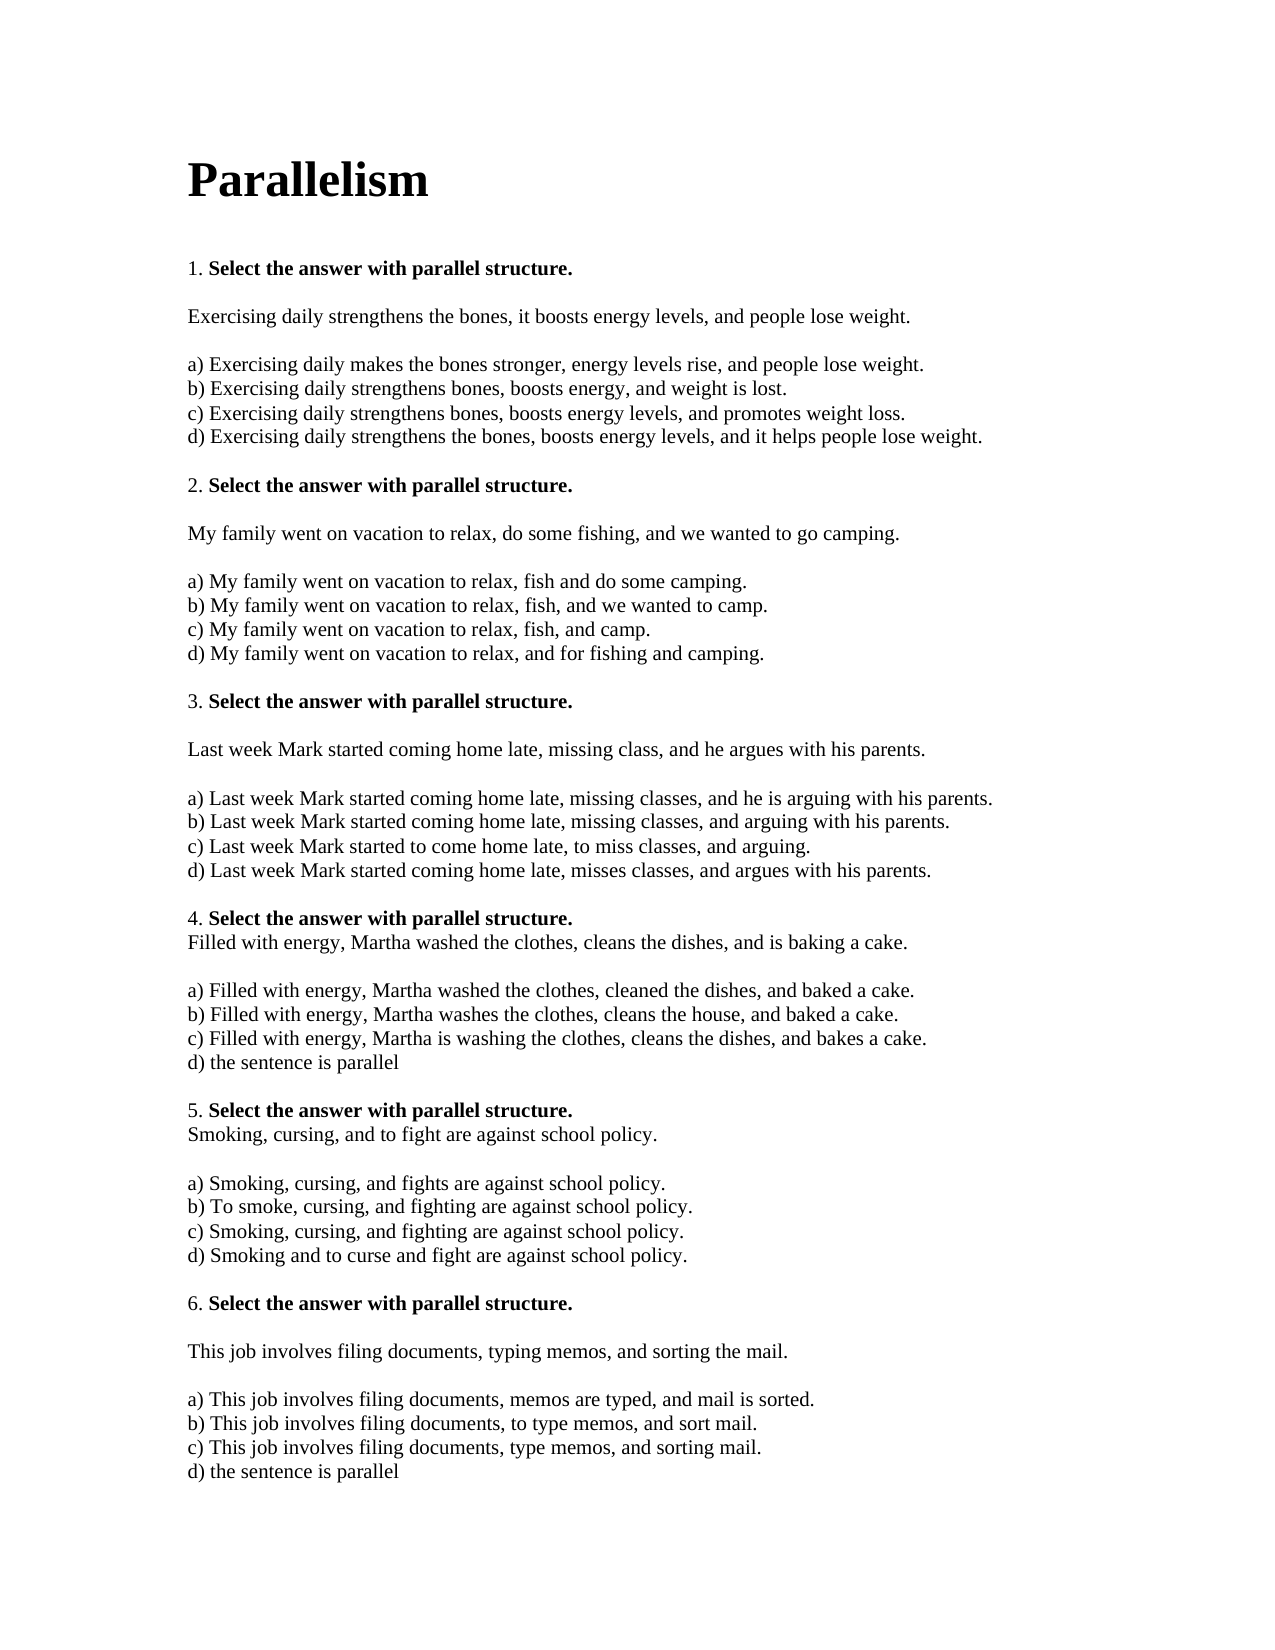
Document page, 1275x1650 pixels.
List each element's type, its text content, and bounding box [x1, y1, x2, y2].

text 6. Select the answer with parallel structure. This job involves filing documents, typing memos, and sorting the mail. [187, 1291, 1087, 1363]
text d) My family went on vacation to relax, and for fishing and camping. [187, 641, 1087, 665]
text 2. Select the answer with parallel structure. My family went on vacation to relax, do some fishing, and we wanted to go camping. [187, 473, 1087, 545]
text c) Last week Mark started to come home late, to miss classes, and arguing. [187, 833, 1087, 858]
text b) Exercising daily strengthens bones, boosts energy, and weight is lost. [187, 376, 1087, 400]
text a) Last week Mark started coming home late, missing classes, and he is arguing with his parents. [187, 785, 1087, 809]
text 1. Select the answer with parallel structure. Exercising daily strengthens the bones, it boosts energy levels, and people lose weight. [187, 256, 1087, 328]
text c) Exercising daily strengthens bones, boosts energy levels, and promotes weight loss. [187, 400, 1087, 424]
text b) Filled with energy, Martha washes the clothes, cleans the house, and baked a cake. [187, 1002, 1087, 1026]
text a) My family went on vacation to relax, fish and do some camping. [187, 569, 1087, 593]
text 4. Select the answer with parallel structure. Filled with energy, Martha washed the clothes, cleans the dishes, and is baking a cake. [187, 906, 1087, 954]
text c) This job involves filing documents, type memos, and sorting mail. [187, 1435, 1087, 1459]
text b) To smoke, cursing, and fighting are against school policy. [187, 1194, 1087, 1218]
text b) Last week Mark started coming home late, missing classes, and arguing with his parents. [187, 809, 1087, 833]
text 3. Select the answer with parallel structure. Last week Mark started coming home late, missing class, and he argues with his parents. [187, 689, 1087, 761]
text b) My family went on vacation to relax, fish, and we wanted to camp. [187, 593, 1087, 617]
text a) This job involves filing documents, memos are typed, and mail is sorted. [187, 1387, 1087, 1411]
text a) Smoking, cursing, and fights are against school policy. [187, 1170, 1087, 1194]
text d) the sentence is parallel [187, 1050, 1087, 1074]
text b) This job involves filing documents, to type memos, and sort mail. [187, 1411, 1087, 1435]
text d) Last week Mark started coming home late, misses classes, and argues with his parents. [187, 858, 1087, 882]
text c) Smoking, cursing, and fighting are against school policy. [187, 1218, 1087, 1243]
text a) Filled with energy, Martha washed the clothes, cleaned the dishes, and baked a cake. [187, 978, 1087, 1002]
text Parallelism [187, 150, 1087, 208]
text d) the sentence is parallel [187, 1459, 1087, 1483]
text d) Exercising daily strengthens the bones, boosts energy levels, and it helps people lose weight. [187, 424, 1087, 448]
text c) Filled with energy, Martha is washing the clothes, cleans the dishes, and bakes a cake. [187, 1026, 1087, 1050]
text 5. Select the answer with parallel structure. Smoking, cursing, and to fight are against school policy. [187, 1098, 1087, 1146]
text d) Smoking and to curse and fight are against school policy. [187, 1243, 1087, 1267]
text a) Exercising daily makes the bones stronger, energy levels rise, and people lose weight. [187, 352, 1087, 376]
text c) My family went on vacation to relax, fish, and camp. [187, 617, 1087, 641]
